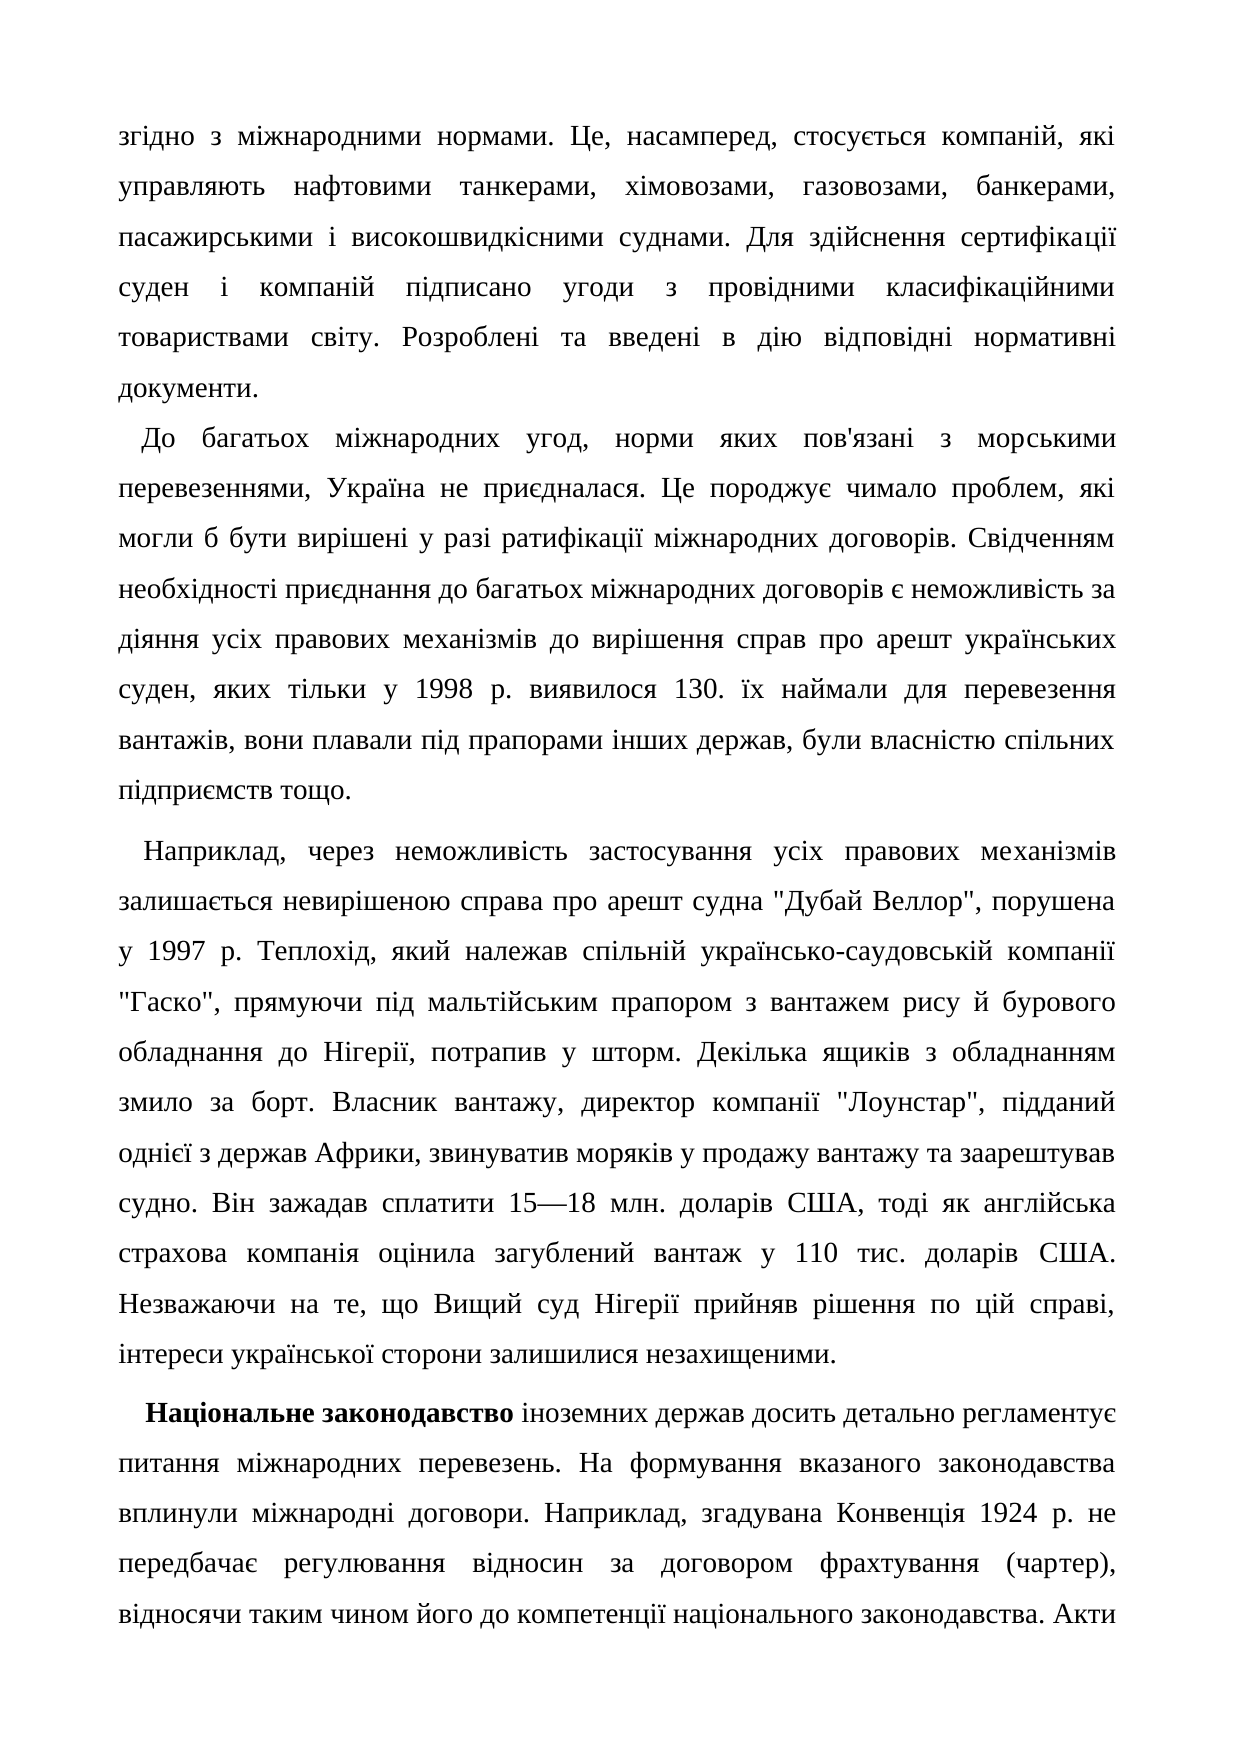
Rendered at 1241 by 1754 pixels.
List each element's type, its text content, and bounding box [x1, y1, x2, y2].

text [118, 1395, 1116, 1629]
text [118, 118, 1116, 403]
text До багатьох міжнародних угод, норми яких пов'язані з морськими перевезеннями, Україна не приєдналася. Це породжує чимало проблем, які могли б бути вирішені у разі ратифікації міжнародних договорів. Свідченням необхідності приєднання до багатьох міжнародних договорів є неможливість за діяння усіх правових механізмів до вирішення справ про арешт українських суден, яких тільки у 1998 p. виявилося 130. їх наймали для перевезення вантажів, вони плавали під прапорами інших держав, були власністю спільних підприємств тощо. [118, 420, 1116, 806]
text Наприклад, через неможливість застосування усіх правових механізмів залишається невирішеною справа про арешт судна "Дубай Веллор", порушена у 1997 p. Теплохід, який належав спільній українсько-саудовській компанії "Гаско", прямуючи під мальтійським прапором з вантажем рису й бурового обладнання до Нігерії, потрапив у шторм. Декілька ящиків з обладнанням змило за борт. Власник вантажу, директор компанії "Лоунстар", підданий однієї з держав Африки, звинуватив моряків у продажу вантажу та заарештував судно. Він зажадав сплатити 15—18 млн. доларів США, тоді як англійська страхова компанія оцінила загублений вантаж у 110 тис. доларів США. Незважаючи на те, що Вищий суд Нігерії прийняв рішення по цій справі, інтереси української сторони залишилися незахищеними. [118, 833, 1116, 1369]
